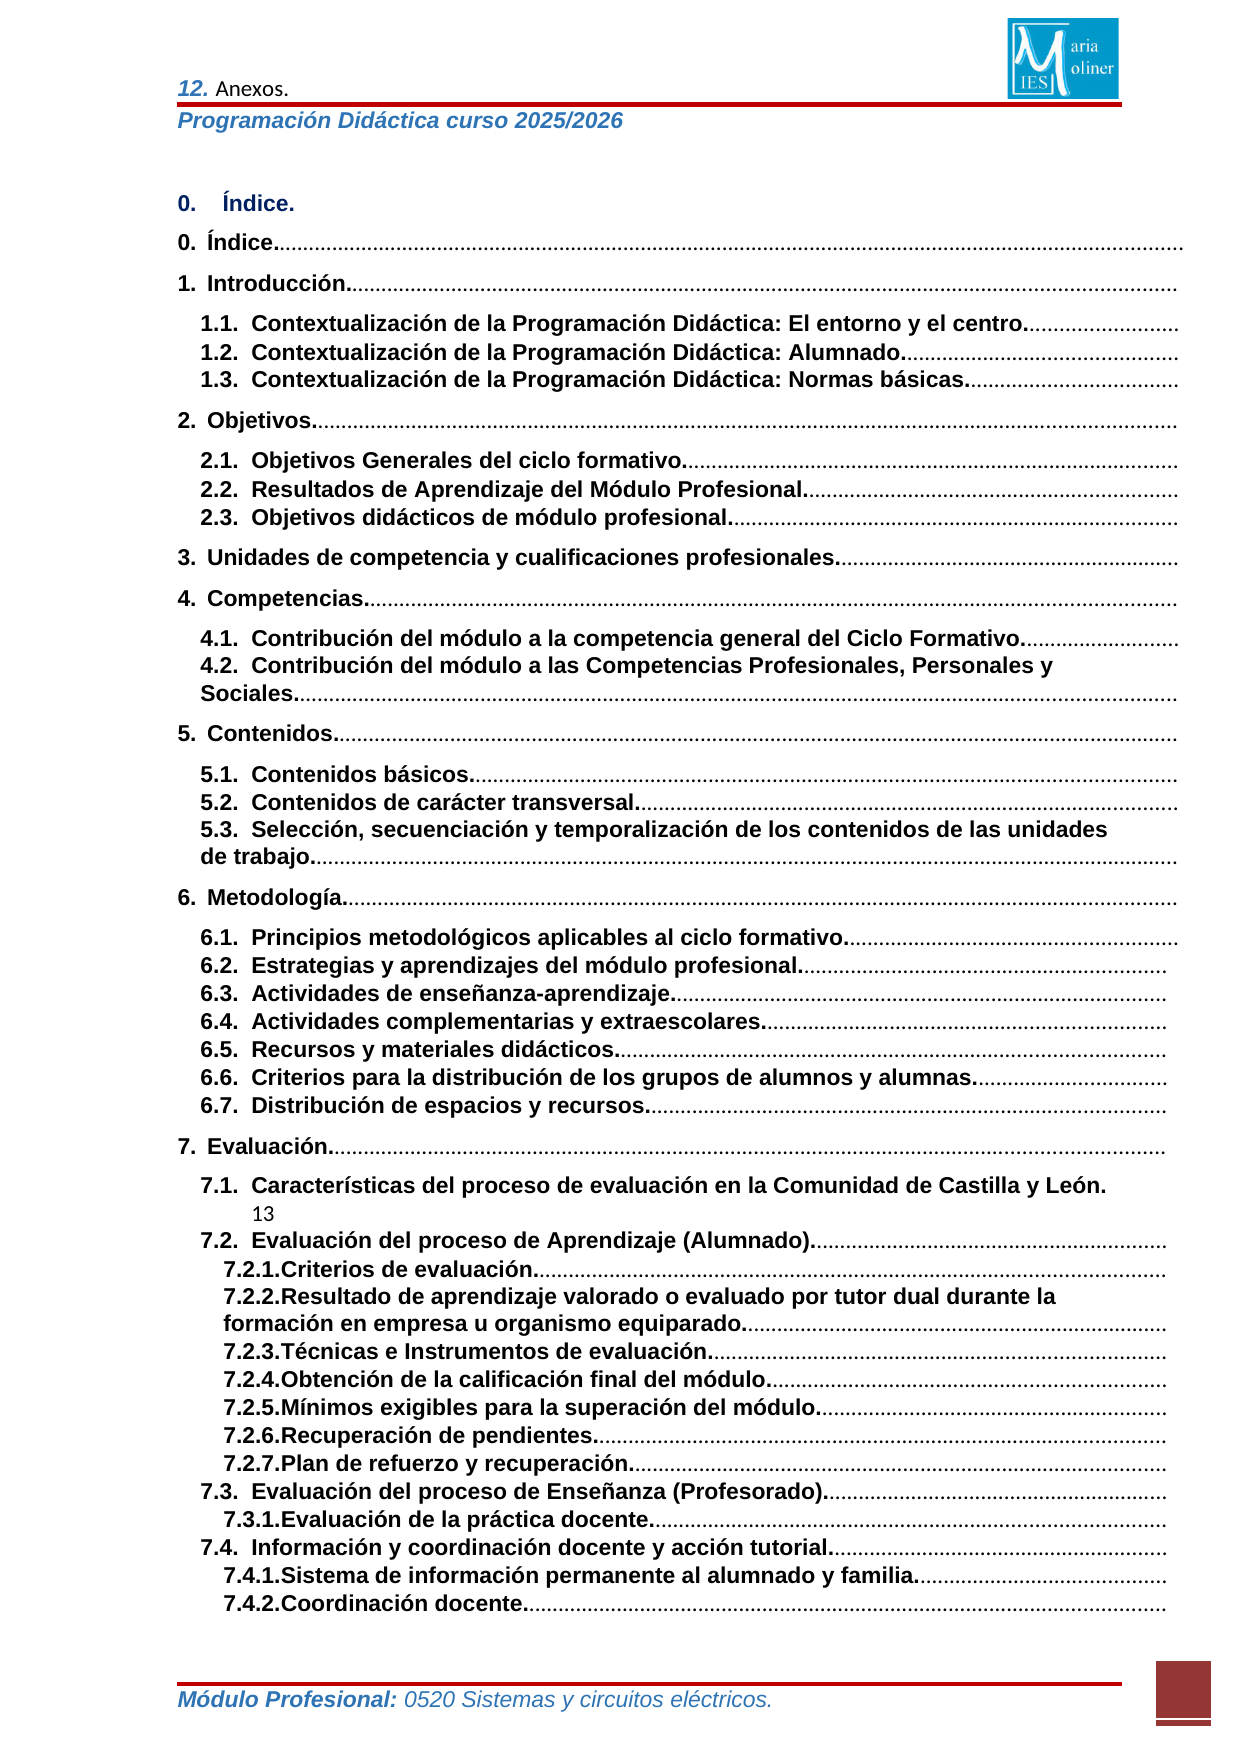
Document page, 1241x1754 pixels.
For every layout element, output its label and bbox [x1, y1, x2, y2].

picture [1013, 24, 1070, 96]
picture [1091, 45, 1098, 51]
picture [1092, 66, 1098, 73]
